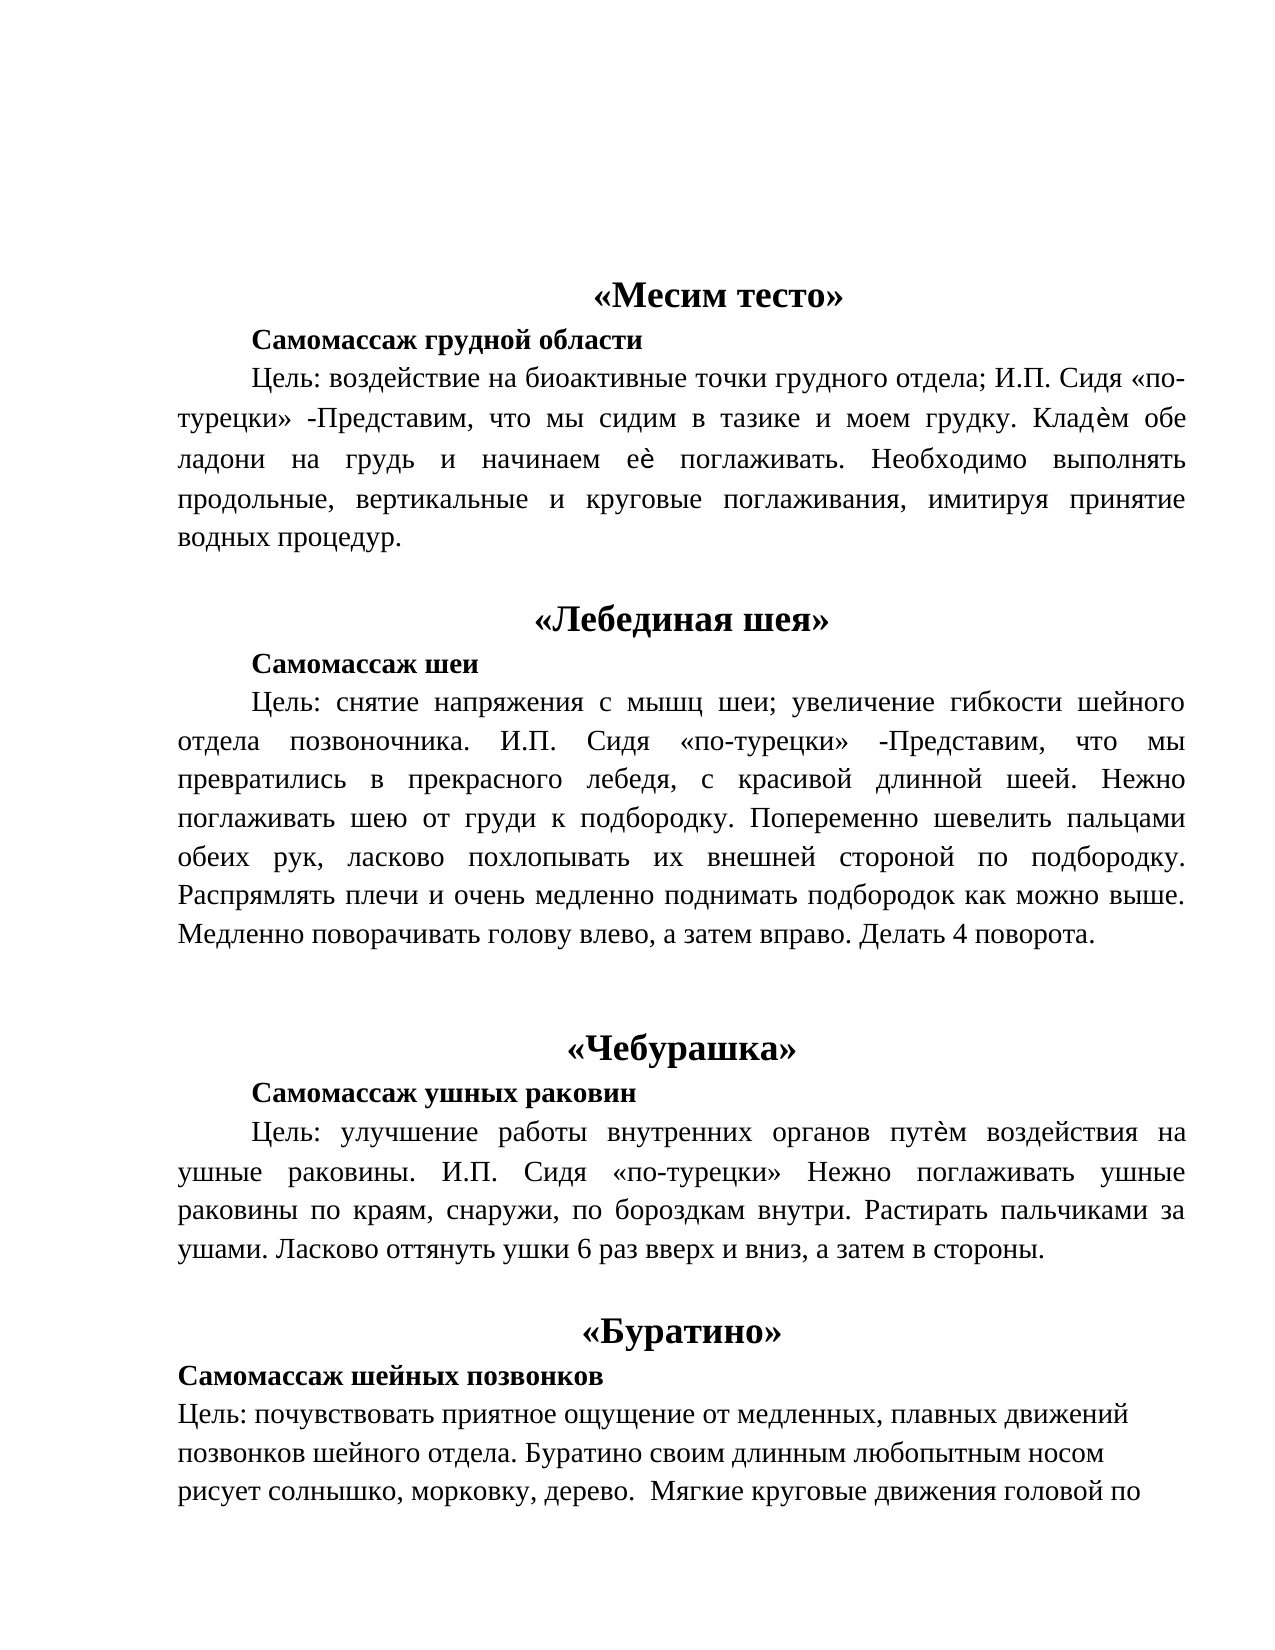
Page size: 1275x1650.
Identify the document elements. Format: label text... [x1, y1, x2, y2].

text Цель: снятие напряжения с мышц шеи; увеличение гибкости шейного отдела позвоночника. И.П. Сидя «по-турецки» -Представим, что мы превратились в прекрасного лебедя, с красивой длинной шеей. Нежно поглаживать шею от груди к подбородку. Попеременно шевелить пальцами обеих рук, ласково похлопывать их внешней стороной по подбородку. Распрямлять плечи и очень медленно поднимать подбородок как можно выше. Медленно поворачивать голову влево, а затем вправо. Делать 4 поворота. [177, 684, 1186, 949]
text «Буратино» [177, 1308, 1186, 1351]
text Самомассаж ушных раковин [177, 1075, 1186, 1108]
text Цель: улучшение работы внутренних органов путѐм воздействия на ушные раковины. И.П. Сидя «по-турецки» Нежно поглаживать ушные раковины по краям, снаружи, по бороздкам внутри. Растирать пальчиками за ушами. Ласково оттянуть ушки 6 раз вверх и вниз, а затем в стороны. [177, 1113, 1186, 1264]
text Самомассаж шеи [177, 646, 1186, 679]
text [177, 1396, 1186, 1507]
text Самомассаж грудной области [177, 322, 1186, 355]
text Цель: воздействие на биоактивные точки грудного отдела; И.П. Сидя «по-турецки» -Представим, что мы сидим в тазике и моем грудку. Кладѐм обе ладони на грудь и начинаем еѐ поглаживать. Необходимо выполнять продольные, вертикальные и круговые поглаживания, имитируя принятие водных процедур. [177, 360, 1186, 553]
text «Месим тесто» [177, 272, 1186, 315]
text Самомассаж шейных позвонков [177, 1358, 1186, 1391]
text «Лебединая шея» [177, 596, 1186, 639]
text «Чебурашка» [177, 1025, 1186, 1068]
